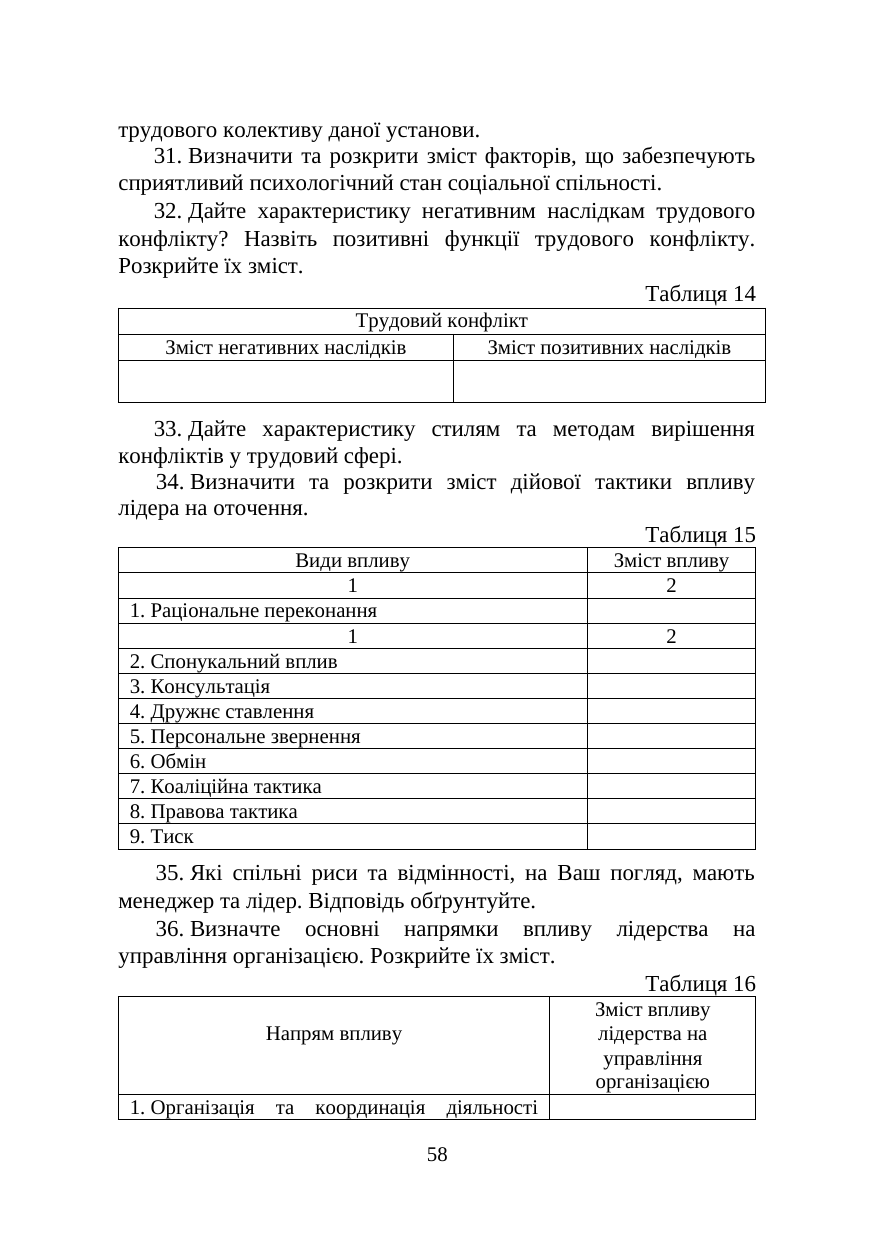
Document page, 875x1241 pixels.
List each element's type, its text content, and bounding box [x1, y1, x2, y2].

table_cell 7. Коаліційна тактика [119, 774, 587, 798]
table_cell 2 [588, 573, 755, 597]
table_cell 8. Правова тактика [119, 799, 587, 823]
table_cell [454, 361, 765, 402]
table_cell [588, 599, 755, 622]
table_header Зміст впливу [588, 548, 755, 572]
table_cell Зміст позитивних наслідків [454, 335, 765, 360]
table_cell 1 [119, 624, 587, 648]
table_header Зміст впливу лідерства на управління організацією [550, 997, 755, 1093]
table_header Види впливу [119, 548, 587, 572]
text Таблиця 15 [118, 521, 756, 547]
table_cell [588, 699, 755, 723]
table_cell [588, 649, 755, 673]
table_cell [550, 1095, 755, 1119]
text Таблиця 14 [118, 280, 756, 306]
table_cell 3. Консультація [119, 674, 587, 698]
text 35. Які спільні риси та відмінності, на Ваш погляд, мають менеджер та лідер. Відповідь обґрунтуйте. [118, 859, 756, 913]
table_cell [588, 824, 755, 848]
table_header Напрям впливу [119, 997, 549, 1093]
table_cell [588, 799, 755, 823]
table_cell [119, 361, 453, 402]
table_cell 2. Спонукальний вплив [119, 649, 587, 673]
text 36. Визначте основні напрямки впливу лідерства на управління організацією. Розкрийте їх зміст. [118, 915, 756, 969]
table_cell 2 [588, 624, 755, 648]
text 31. Визначити та розкрити зміст факторів, що забезпечують сприятливий психологічний стан соціальної спільності. [118, 142, 756, 196]
table_cell 4. Дружнє ставлення [119, 699, 587, 723]
text 33. Дайте характеристику стилям та методам вирішення конфліктів у трудовий сфері. [118, 415, 756, 468]
table_cell Зміст негативних наслідків [119, 335, 453, 360]
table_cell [119, 1095, 549, 1119]
text Таблиця 16 [561, 970, 756, 996]
text 32. Дайте характеристику негативним наслідкам трудового конфлікту? Назвіть позитивні функції трудового конфлікту. Розкрийте їх зміст. [118, 197, 756, 278]
table_cell 6. Обмін [119, 749, 587, 773]
text 34. Визначити та розкрити зміст дійової тактики впливу лідера на оточення. [118, 468, 756, 521]
table_cell 9. Тиск [119, 824, 587, 848]
table_cell [588, 674, 755, 698]
table_cell 5. Персональне звернення [119, 724, 587, 748]
table_cell 1 [119, 573, 587, 597]
table_cell [588, 749, 755, 773]
table_cell 1. Раціональне переконання [119, 599, 587, 622]
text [118, 118, 756, 142]
table_header Трудовий конфлікт [119, 309, 765, 334]
table_cell [588, 774, 755, 798]
table_cell [588, 724, 755, 748]
